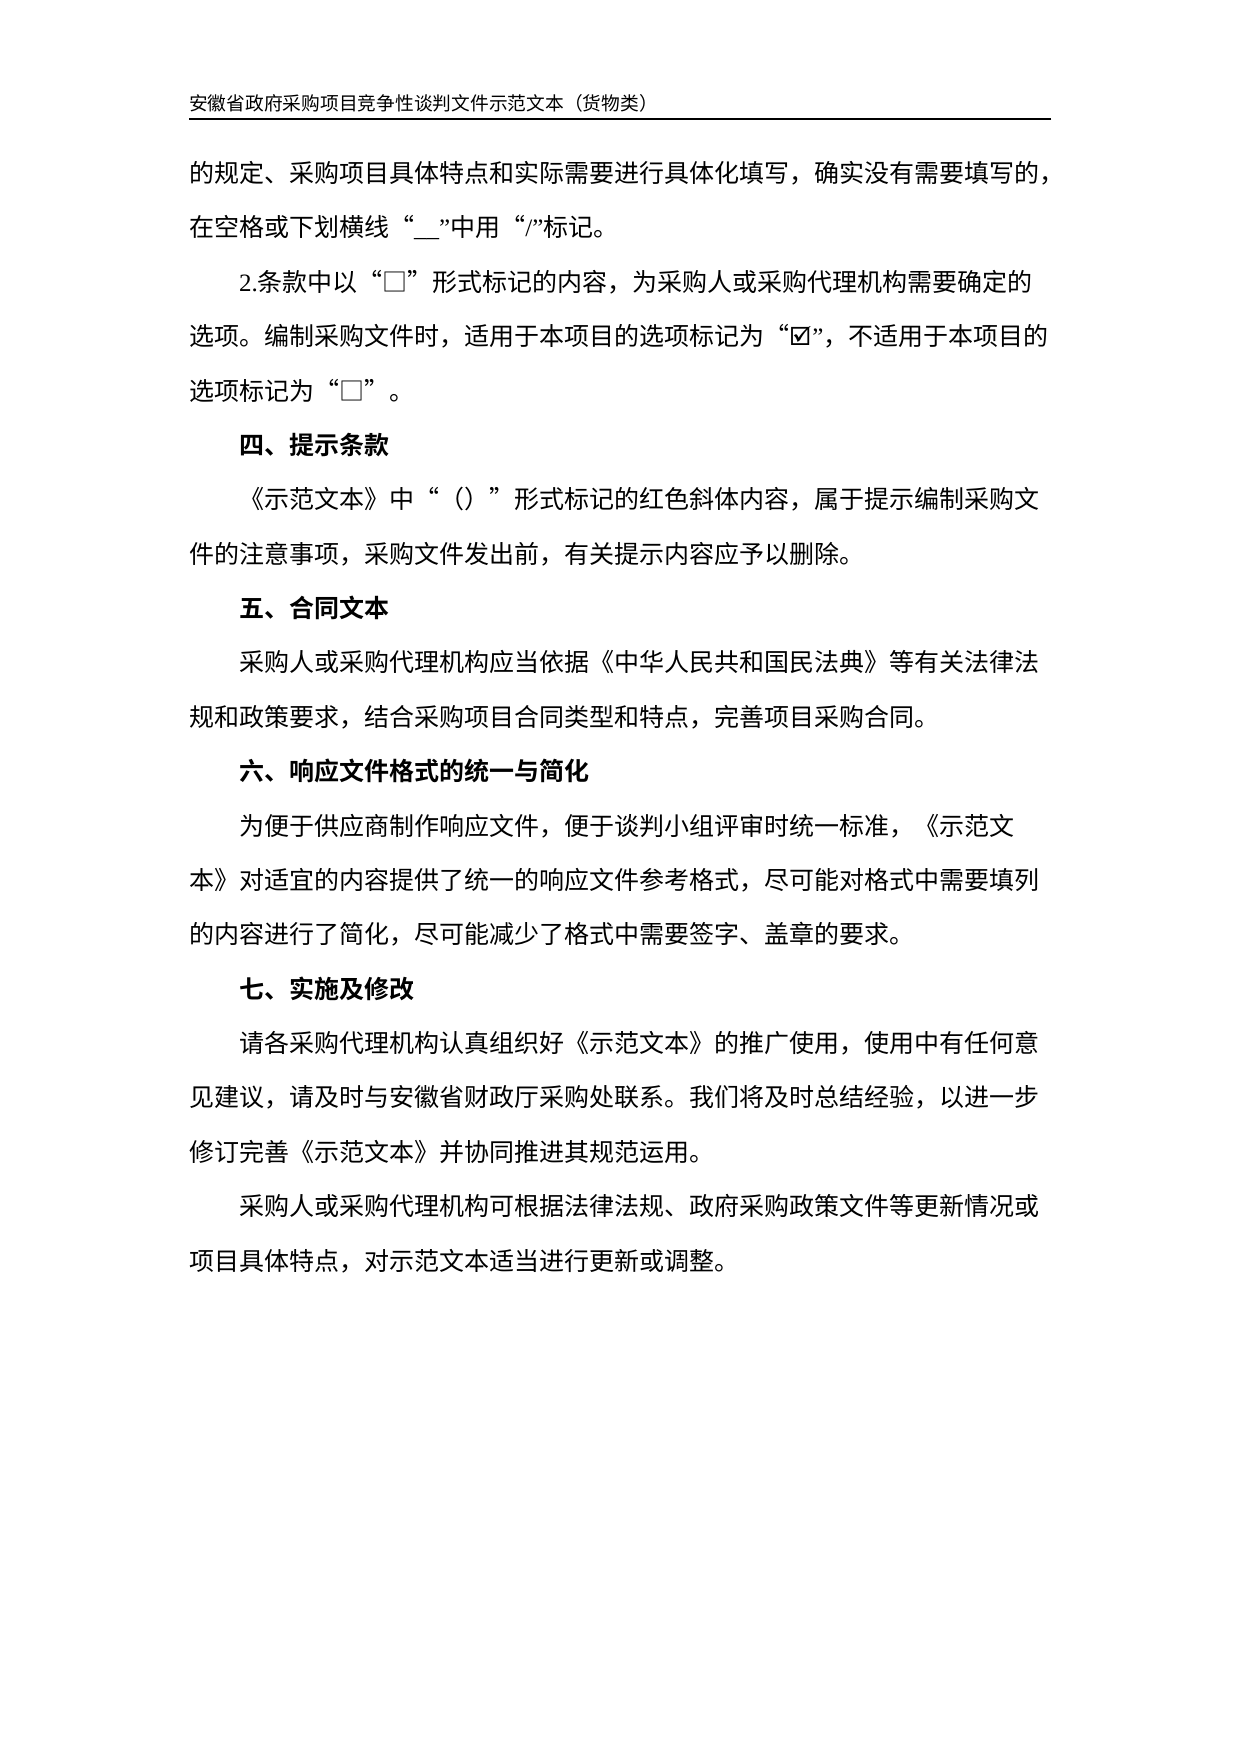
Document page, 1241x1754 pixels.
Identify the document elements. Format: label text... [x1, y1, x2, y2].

text 2.条款中以“□”形式标记的内容，为采购人或采购代理机构需要确定的选项。编制采购文件时，适用于本项目的选项标记为“”，不适用于本项目的选项标记为“□”。 [189, 262, 1051, 407]
text 采购人或采购代理机构应当依据《中华人民共和国民法典》等有关法律法规和政策要求，结合采购项目合同类型和特点，完善项目采购合同。 [189, 643, 1051, 733]
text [189, 153, 1051, 244]
text 为便于供应商制作响应文件，便于谈判小组评审时统一标准，《示范文本》对适宜的内容提供了统一的响应文件参考格式，尽可能对格式中需要填列的内容进行了简化，尽可能减少了格式中需要签字、盖章的要求。 [189, 806, 1051, 951]
text 六、响应文件格式的统一与简化 [189, 752, 1051, 788]
text 四、提示条款 [189, 425, 1051, 462]
text 七、实施及修改 [189, 969, 1051, 1005]
text 五、合同文本 [189, 588, 1051, 625]
text 请各采购代理机构认真组织好《示范文本》的推广使用，使用中有任何意见建议，请及时与安徽省财政厅采购处联系。我们将及时总结经验，以进一步修订完善《示范文本》并协同推进其规范运用。 [189, 1023, 1051, 1168]
text 《示范文本》中“（）”形式标记的红色斜体内容，属于提示编制采购文件的注意事项，采购文件发出前，有关提示内容应予以删除。 [189, 480, 1051, 570]
text 采购人或采购代理机构可根据法律法规、政府采购政策文件等更新情况或项目具体特点，对示范文本适当进行更新或调整。 [189, 1187, 1051, 1277]
